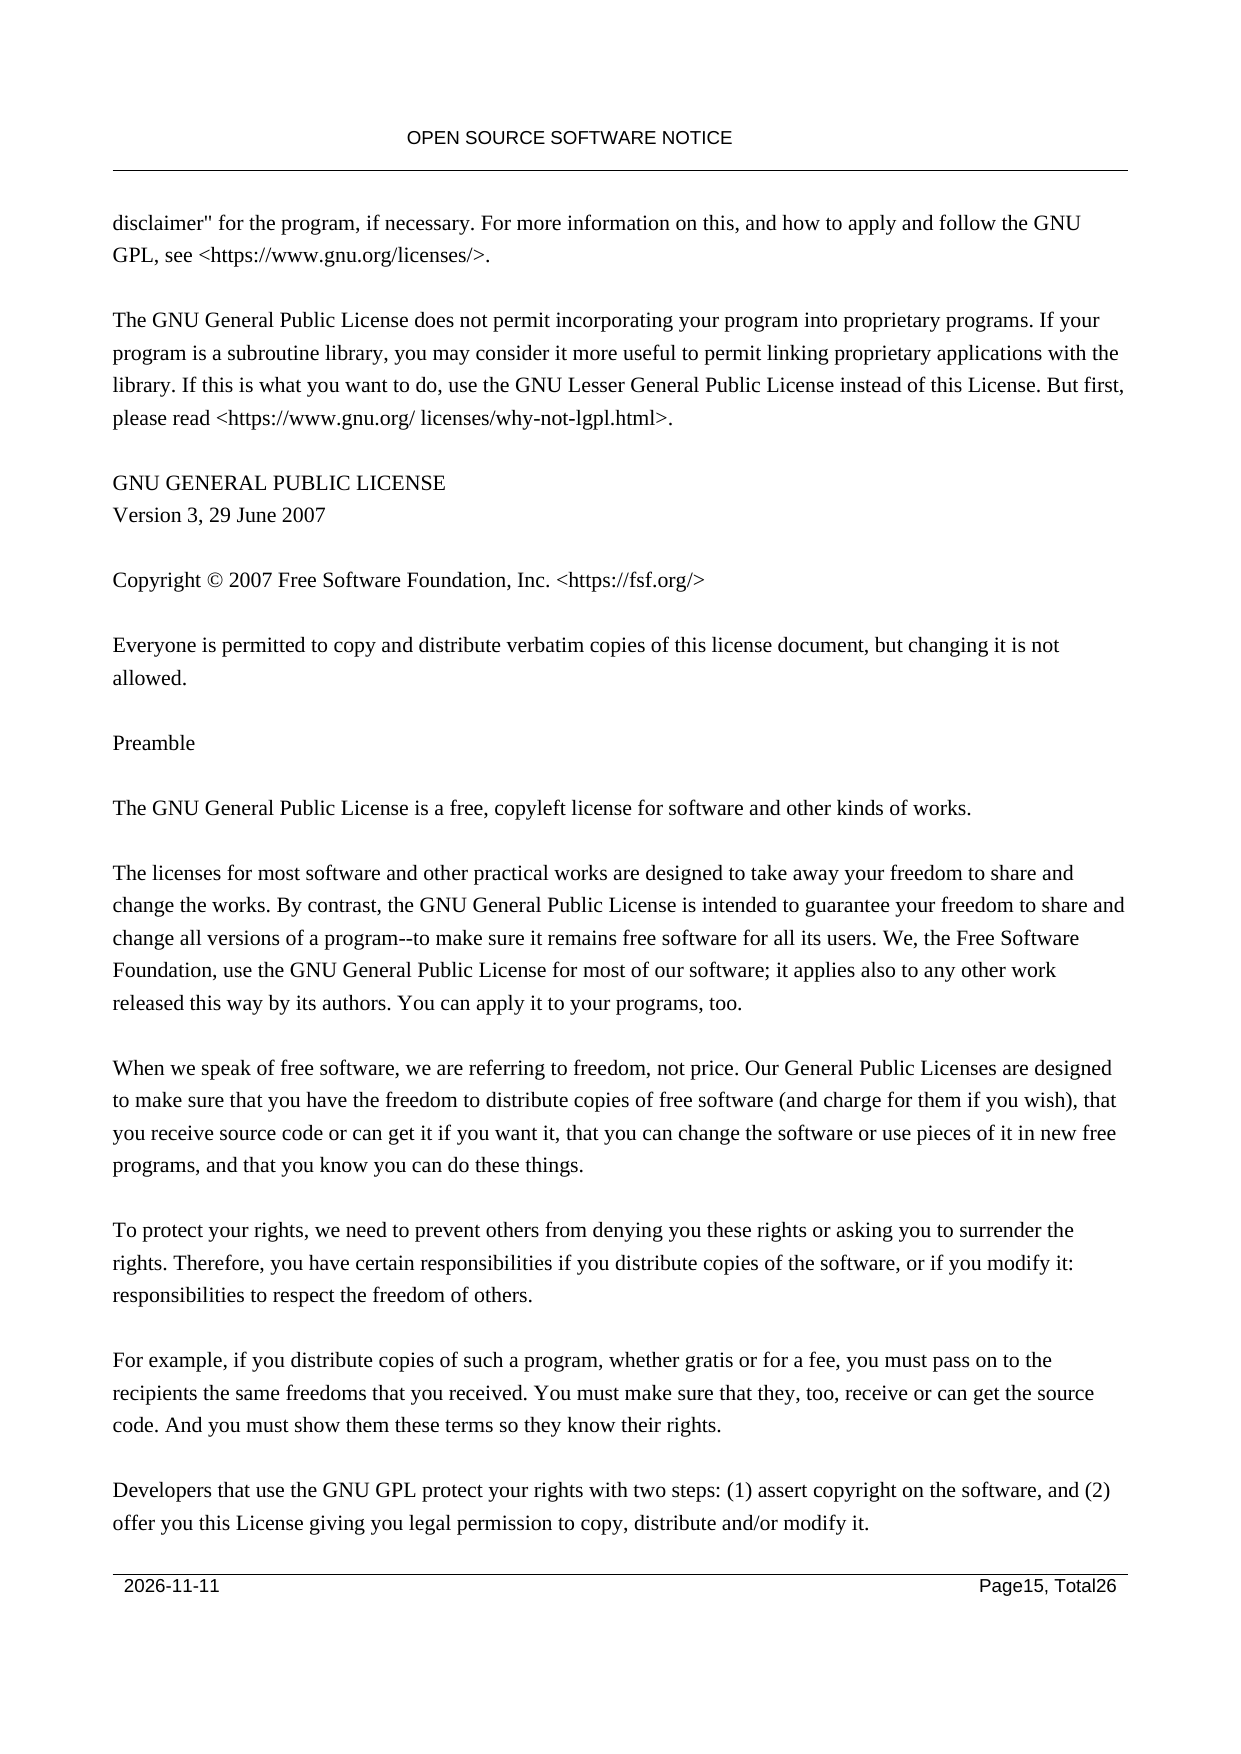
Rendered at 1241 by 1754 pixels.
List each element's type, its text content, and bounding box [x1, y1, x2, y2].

text Version 3, 29 June 2007 [112, 499, 1128, 531]
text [112, 206, 1128, 271]
text The licenses for most software and other practical works are designed to take away your freedom to share and change the works. By contrast, the GNU General Public License is intended to guarantee your freedom to share and change all versions of a program--to make sure it remains free software for all its users. We, the Free Software Foundation, use the GNU General Public License for most of our software; it applies also to any other work released this way by its authors. You can apply it to your programs, too. [112, 856, 1128, 1019]
text The GNU General Public License is a free, copyleft license for software and other kinds of works. [112, 791, 1128, 824]
text The GNU General Public License does not permit incorporating your program into proprietary programs. If your program is a subroutine library, you may consider it more useful to permit linking proprietary applications with the library. If this is what you want to do, use the GNU Lesser General Public License instead of this License. But first, please read <https://www.gnu.org/ licenses/why-not-lgpl.html>. GNU GENERAL PUBLIC LICENSE [112, 304, 1128, 499]
text When we speak of free software, we are referring to freedom, not price. Our General Public Licenses are designed to make sure that you have the freedom to distribute copies of free software (and charge for them if you wish), that you receive source code or can get it if you want it, that you can change the software or use pieces of it in new free programs, and that you know you can do these things. [112, 1051, 1128, 1181]
text For example, if you distribute copies of such a program, whether gratis or for a fee, you must pass on to the recipients the same freedoms that you received. You must make sure that they, too, receive or can get the source code. And you must show them these terms so they know their rights. [112, 1344, 1128, 1441]
text Everyone is permitted to copy and distribute verbatim copies of this license document, but changing it is not allowed. [112, 629, 1128, 694]
text To protect your rights, we need to prevent others from denying you these rights or asking you to surrender the rights. Therefore, you have certain responsibilities if you distribute copies of the software, or if you modify it: responsibilities to respect the freedom of others. [112, 1214, 1128, 1311]
text Copyright © 2007 Free Software Foundation, Inc. <https://fsf.org/> [112, 564, 1128, 596]
text Developers that use the GNU GPL protect your rights with two steps: (1) assert copyright on the software, and (2) offer you this License giving you legal permission to copy, distribute and/or modify it. [112, 1474, 1128, 1539]
text Preamble [112, 726, 1128, 759]
